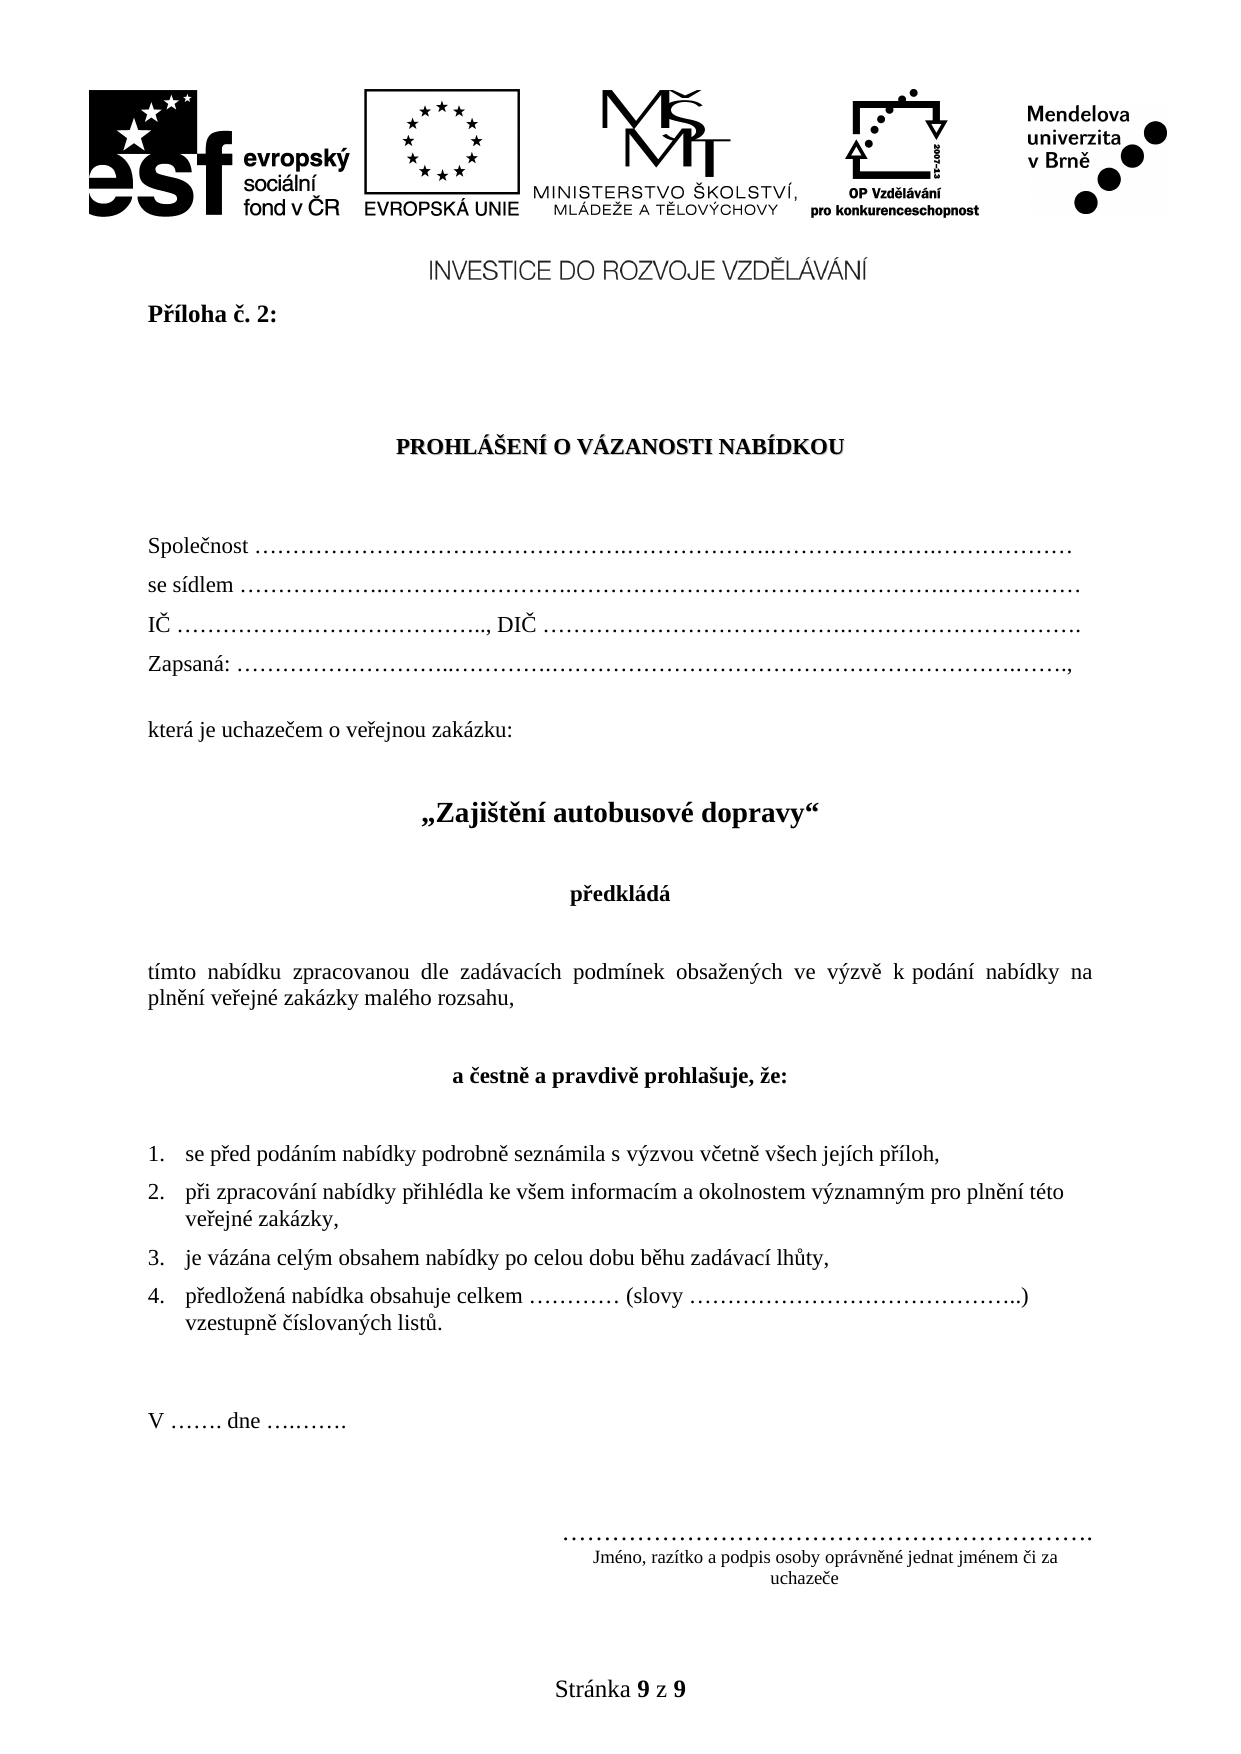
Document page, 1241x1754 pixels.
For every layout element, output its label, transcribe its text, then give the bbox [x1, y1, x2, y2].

text a čestně a pravdivě prohlašuje, že: [148, 1062, 1092, 1088]
text Jméno, razítko a podpis osoby oprávněné jednat jménem či za uchazeče [516, 1546, 1092, 1589]
text „Zajištění autobusové dopravy“ [148, 795, 1092, 829]
picture [428, 255, 870, 281]
list se před podáním nabídky podrobně seznámila s výzvou včetně všech jejích příloh, [148, 1139, 1092, 1166]
list je vázána celým obsahem nabídky po celou dobu běhu zadávací lhůty, [148, 1244, 1092, 1270]
text IČ ………………………………….., DIČ ………………………………….…………………………. [148, 611, 1092, 637]
title Příloha č. 2: [148, 299, 1092, 328]
text ………………………………………………………. [148, 1517, 1092, 1546]
text která je uchazečem o veřejnou zakázku: [148, 716, 1092, 742]
text Společnost ………………………………………….……………….………………….……………… [148, 532, 1092, 558]
list předložená nabídka obsahuje celkem ………… (slovy ……………………………………..) vzestupně číslovaných listů. [148, 1282, 1092, 1335]
list při zpracování nabídky přihlédla ke všem informacím a okolnostem významným pro plnění této veřejné zakázky, [148, 1178, 1092, 1231]
text Zapsaná: ………………………..………….…………………………………………………….……., [148, 650, 1092, 677]
picture [1028, 105, 1167, 214]
text předkládá [148, 880, 1092, 906]
subtitle PROHLÁŠENÍ O VÁZANOSTI NABÍDKOU [148, 433, 1092, 460]
text V ……. dne ….……. [148, 1407, 1092, 1433]
text se sídlem ……………….…………………….………………………………………….……………… [148, 571, 1092, 598]
text tímto nabídku zpracovanou dle zadávacích podmínek obsažených ve výzvě k podání nabídky na plnění veřejné zakázky malého rozsahu, [148, 958, 1092, 1011]
picture [60, 49, 998, 237]
